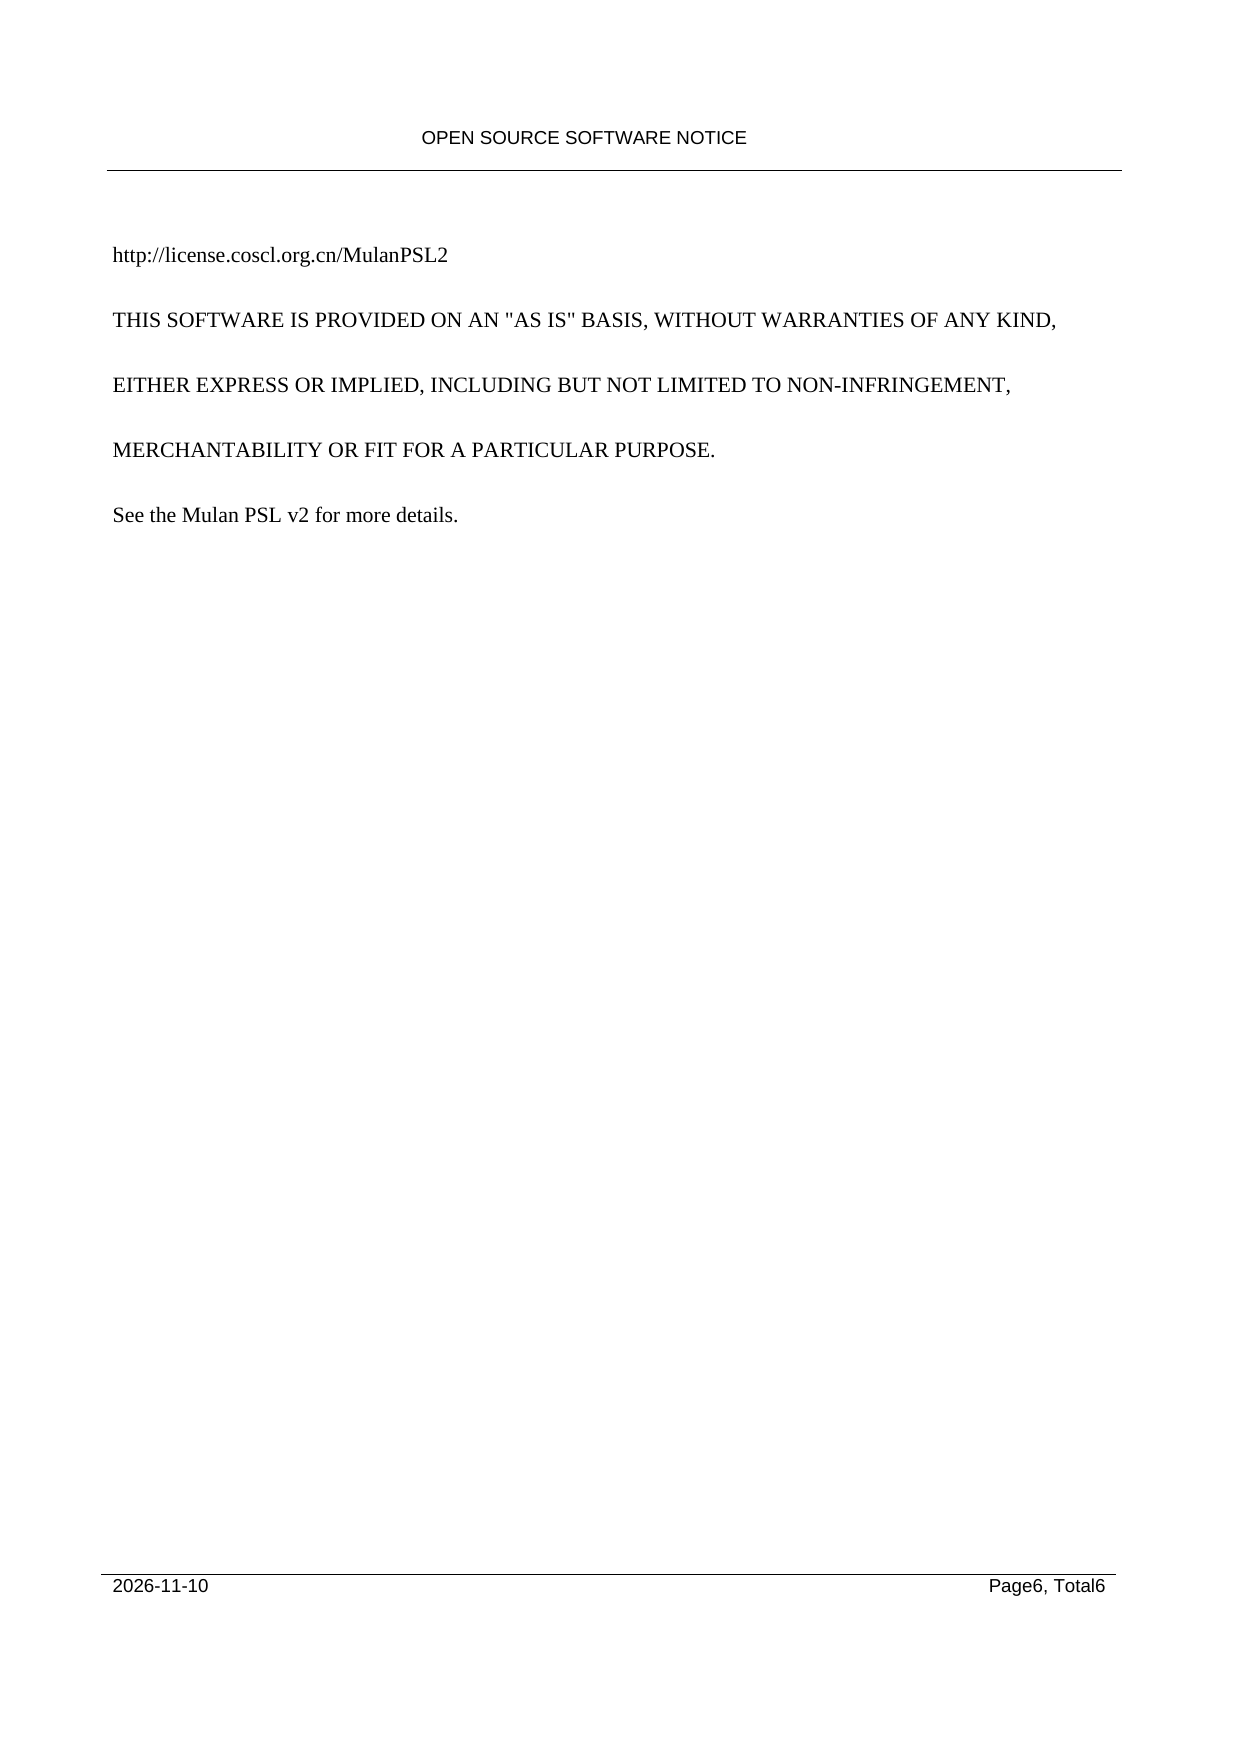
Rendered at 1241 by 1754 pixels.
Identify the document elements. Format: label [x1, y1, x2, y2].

text [112, 206, 1128, 531]
